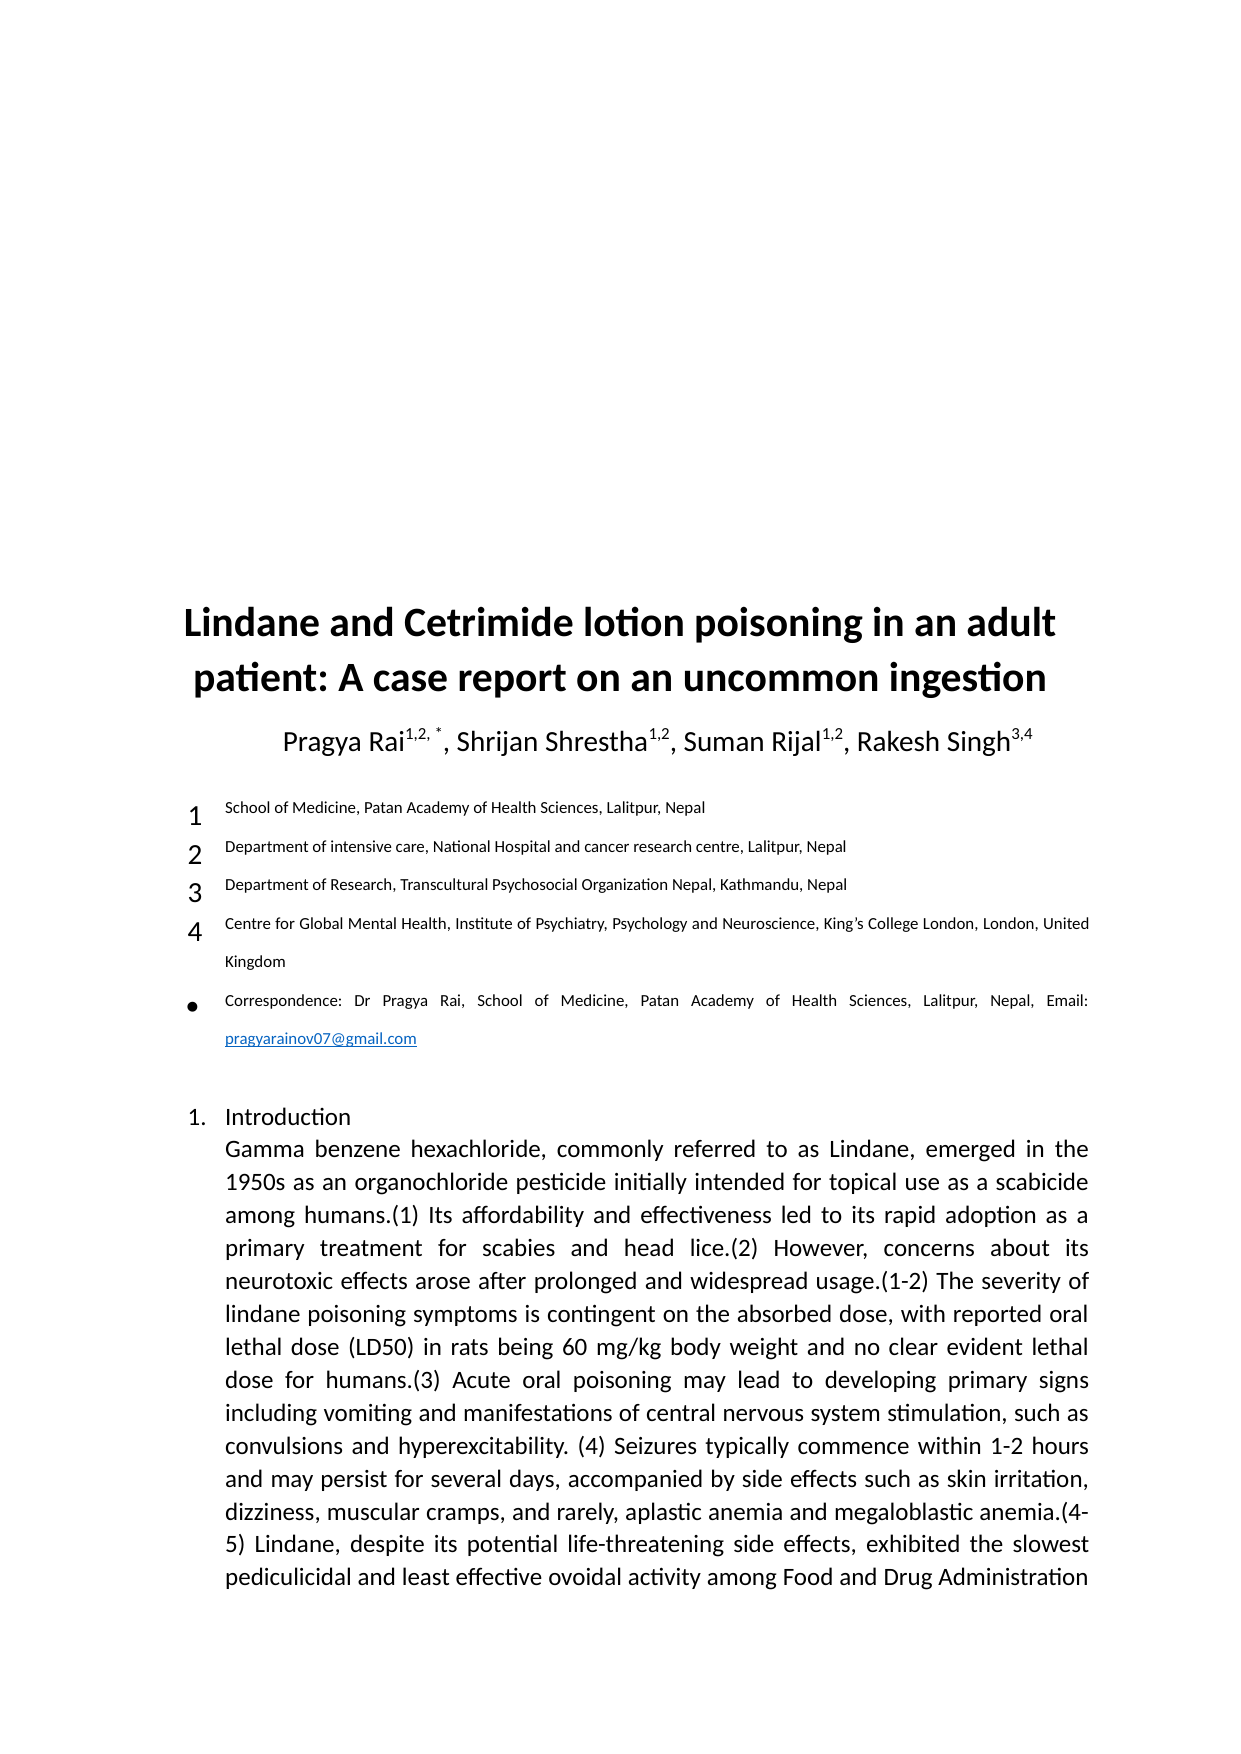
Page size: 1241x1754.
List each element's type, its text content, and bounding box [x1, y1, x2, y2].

list Correspondence: Dr Pragya Rai, School of Medicine, Patan Academy of Health Sciences, Lalitpur, Nepal, Email: pragyarainov07@gmail.com [187, 989, 1090, 1063]
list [225, 1133, 1090, 1592]
text Lindane and Cetrimide lotion poisoning in an adult patient: A case report on an uncommon ingestion [150, 596, 1090, 702]
text Pragya Rai1,2, *, Shrijan Shrestha1,2, Suman Rijal1,2, Rakesh Singh3,4 [225, 723, 1090, 758]
list Centre for Global Mental Health, Institute of Psychiatry, Psychology and Neuroscience, King’s College London, London, United Kingdom [187, 913, 1090, 987]
list School of Medicine, Patan Academy of Health Sciences, Lalitpur, Nepal [187, 797, 1090, 833]
list Department of intensive care, National Hospital and cancer research centre, Lalitpur, Nepal [187, 836, 1090, 871]
list Department of Research, Transcultural Psychosocial Organization Nepal, Kathmandu, Nepal [187, 874, 1090, 910]
list Introduction [187, 1101, 1090, 1131]
